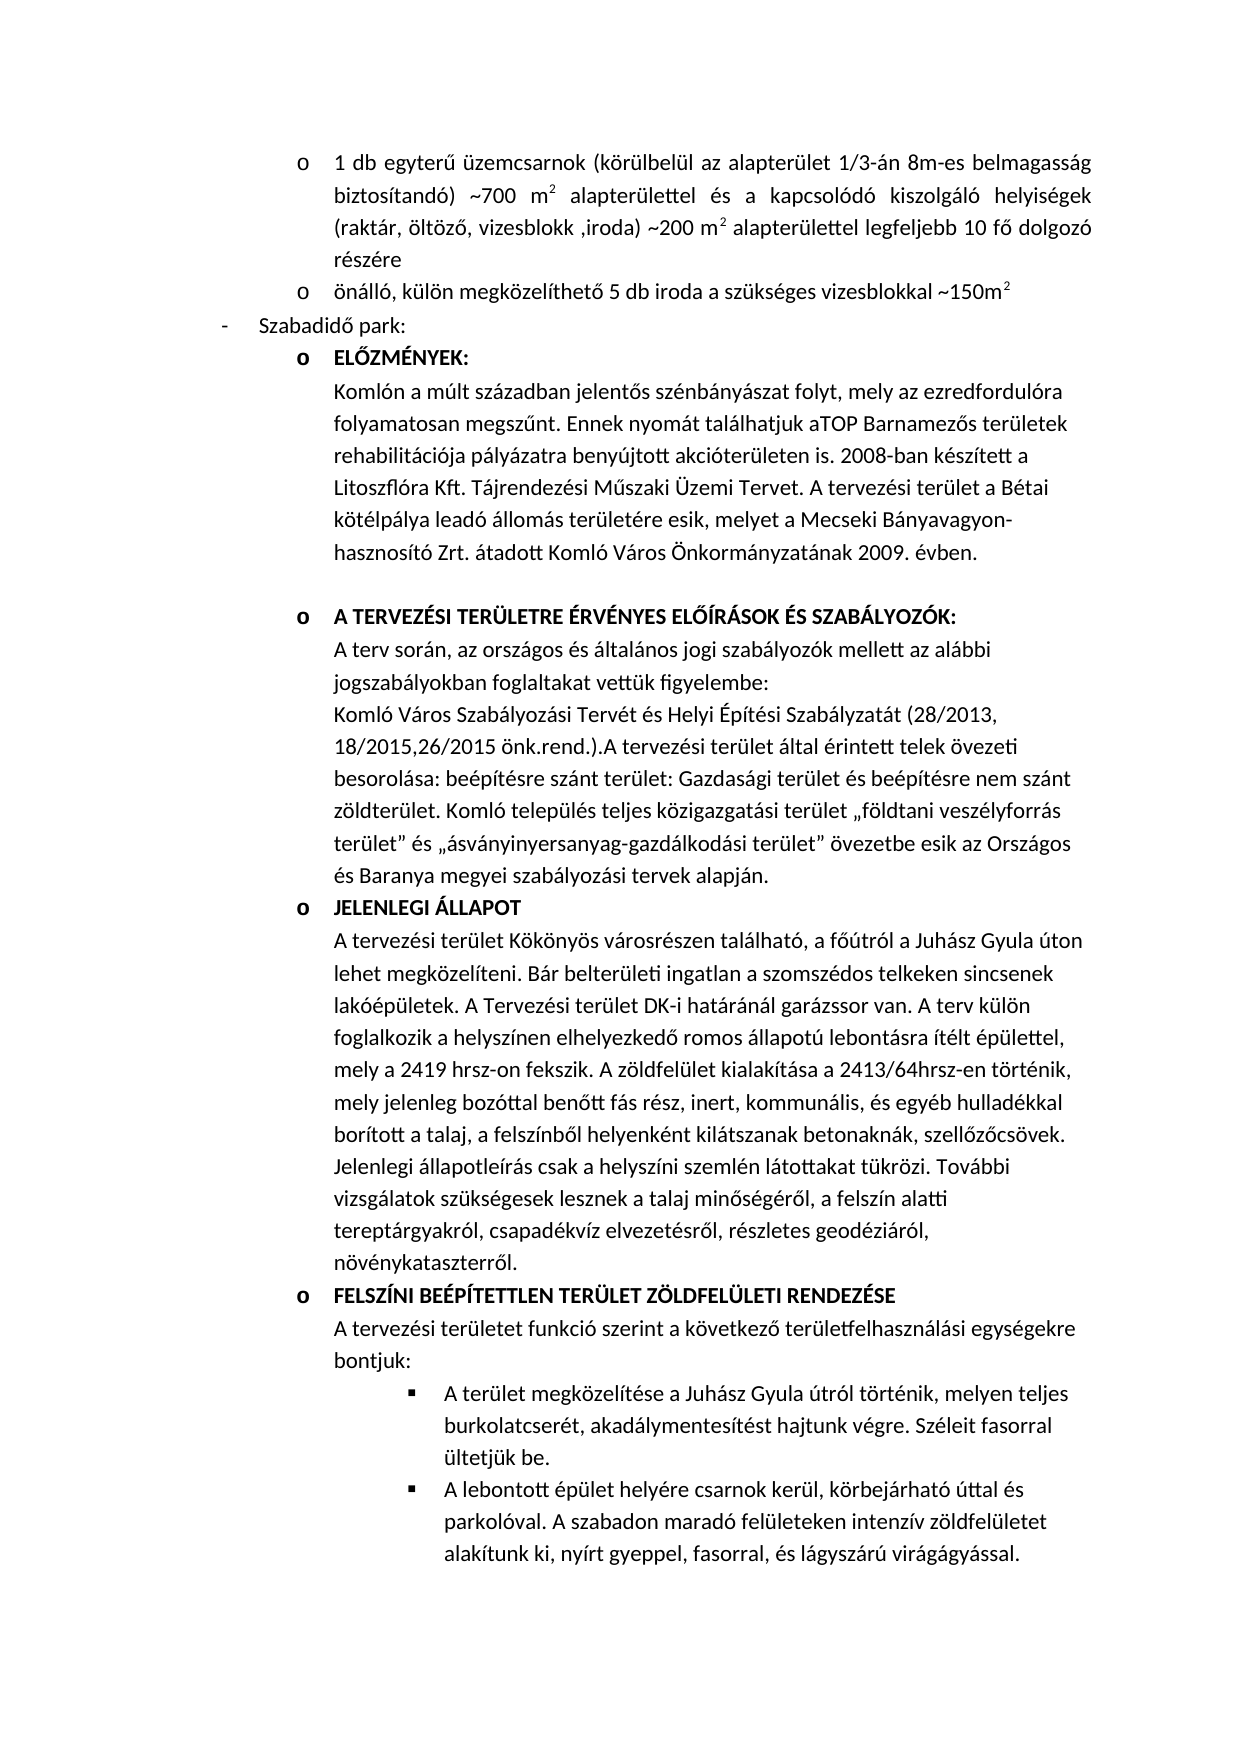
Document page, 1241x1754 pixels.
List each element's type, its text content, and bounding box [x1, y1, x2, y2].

list A tervezési területet funkció szerint a következő területfelhasználási egységekre bontjuk: [333, 1314, 1093, 1374]
list önálló, külön megközelíthető 5 db iroda a szükséges vizesblokkal ~150m2 [296, 277, 1093, 307]
list 1 db egyterű üzemcsarnok (körülbelül az alapterület 1/3-án 8m-es belmagasság biztosítandó) ~700 m2 alapterülettel és a kapcsolódó kiszolgáló helyiségek (raktár, öltöző, vizesblokk ,iroda) ~200 m2 alapterülettel legfeljebb 10 fő dolgozó részére [296, 148, 1093, 273]
list A lebontott épület helyére csarnok kerül, körbejárható úttal és parkolóval. A szabadon maradó felületeken intenzív zöldfelületet alakítunk ki, nyírt gyeppel, fasorral, és lágyszárú virágágyással. [406, 1475, 1093, 1568]
list Komlón a múlt században jelentős szénbányászat folyt, mely az ezredfordulóra folyamatosan megszűnt. Ennek nyomát találhatjuk aTOP Barnamezős területek rehabilitációja pályázatra benyújtott akcióterületen is. 2008-ban készített a Litoszflóra Kft. Tájrendezési Műszaki Üzemi Tervet. A tervezési terület a Bétai kötélpálya leadó állomás területére esik, melyet a Mecseki Bányavagyon-hasznosító Zrt. átadott Komló Város Önkormányzatának 2009. évben. [333, 377, 1093, 566]
list A terület megközelítése a Juhász Gyula útról történik, melyen teljes burkolatcserét, akadálymentesítést hajtunk végre. Széleit fasorral ültetjük be. [406, 1379, 1093, 1471]
list A tervezési terület Kökönyös városrészen található, a főútról a Juhász Gyula úton lehet megközelíteni. Bár belterületi ingatlan a szomszédos telkeken sincsenek lakóépületek. A Tervezési terület DK-i határánál garázssor van. A terv külön foglalkozik a helyszínen elhelyezkedő romos állapotú lebontásra ítélt épülettel, mely a 2419 hrsz-on fekszik. A zöldfelület kialakítása a 2413/64hrsz-en történik, mely jelenleg bozóttal benőtt fás rész, inert, kommunális, és egyéb hulladékkal borított a talaj, a felszínből helyenként kilátszanak betonaknák, szellőzőcsövek. Jelenlegi állapotleírás csak a helyszíni szemlén látottakat tükrözi. További vizsgálatok szükségesek lesznek a talaj minőségéről, a felszín alatti tereptárgyakról, csapadékvíz elvezetésről, részletes geodéziáról, növénykataszterről. [333, 927, 1093, 1277]
list JELENLEGI ÁLLAPOT [296, 893, 1093, 922]
list A terv során, az országos és általános jogi szabályozók mellett az alábbi jogszabályokban foglaltakat vettük figyelembe: [333, 636, 1093, 696]
list Komló Város Szabályozási Tervét és Helyi Építési Szabályzatát (28/2013, 18/2015,26/2015 önk.rend.).A tervezési terület által érintett telek övezeti besorolása: beépítésre szánt terület: Gazdasági terület és beépítésre nem szánt zöldterület. Komló település teljes közigazgatási terület „földtani veszélyforrás terület” és „ásványinyersanyag-gazdálkodási terület” övezetbe esik az Országos és Baranya megyei szabályozási tervek alapján. [333, 700, 1093, 889]
list FELSZÍNI BEÉPÍTETTLEN TERÜLET ZÖLDFELÜLETI RENDEZÉSE [296, 1281, 1093, 1310]
list A TERVEZÉSI TERÜLETRE ÉRVÉNYES ELŐÍRÁSOK ÉS SZABÁLYOZÓK: [296, 602, 1093, 631]
list ELŐZMÉNYEK: [296, 343, 1093, 372]
list Szabadidő park: [221, 311, 1093, 339]
